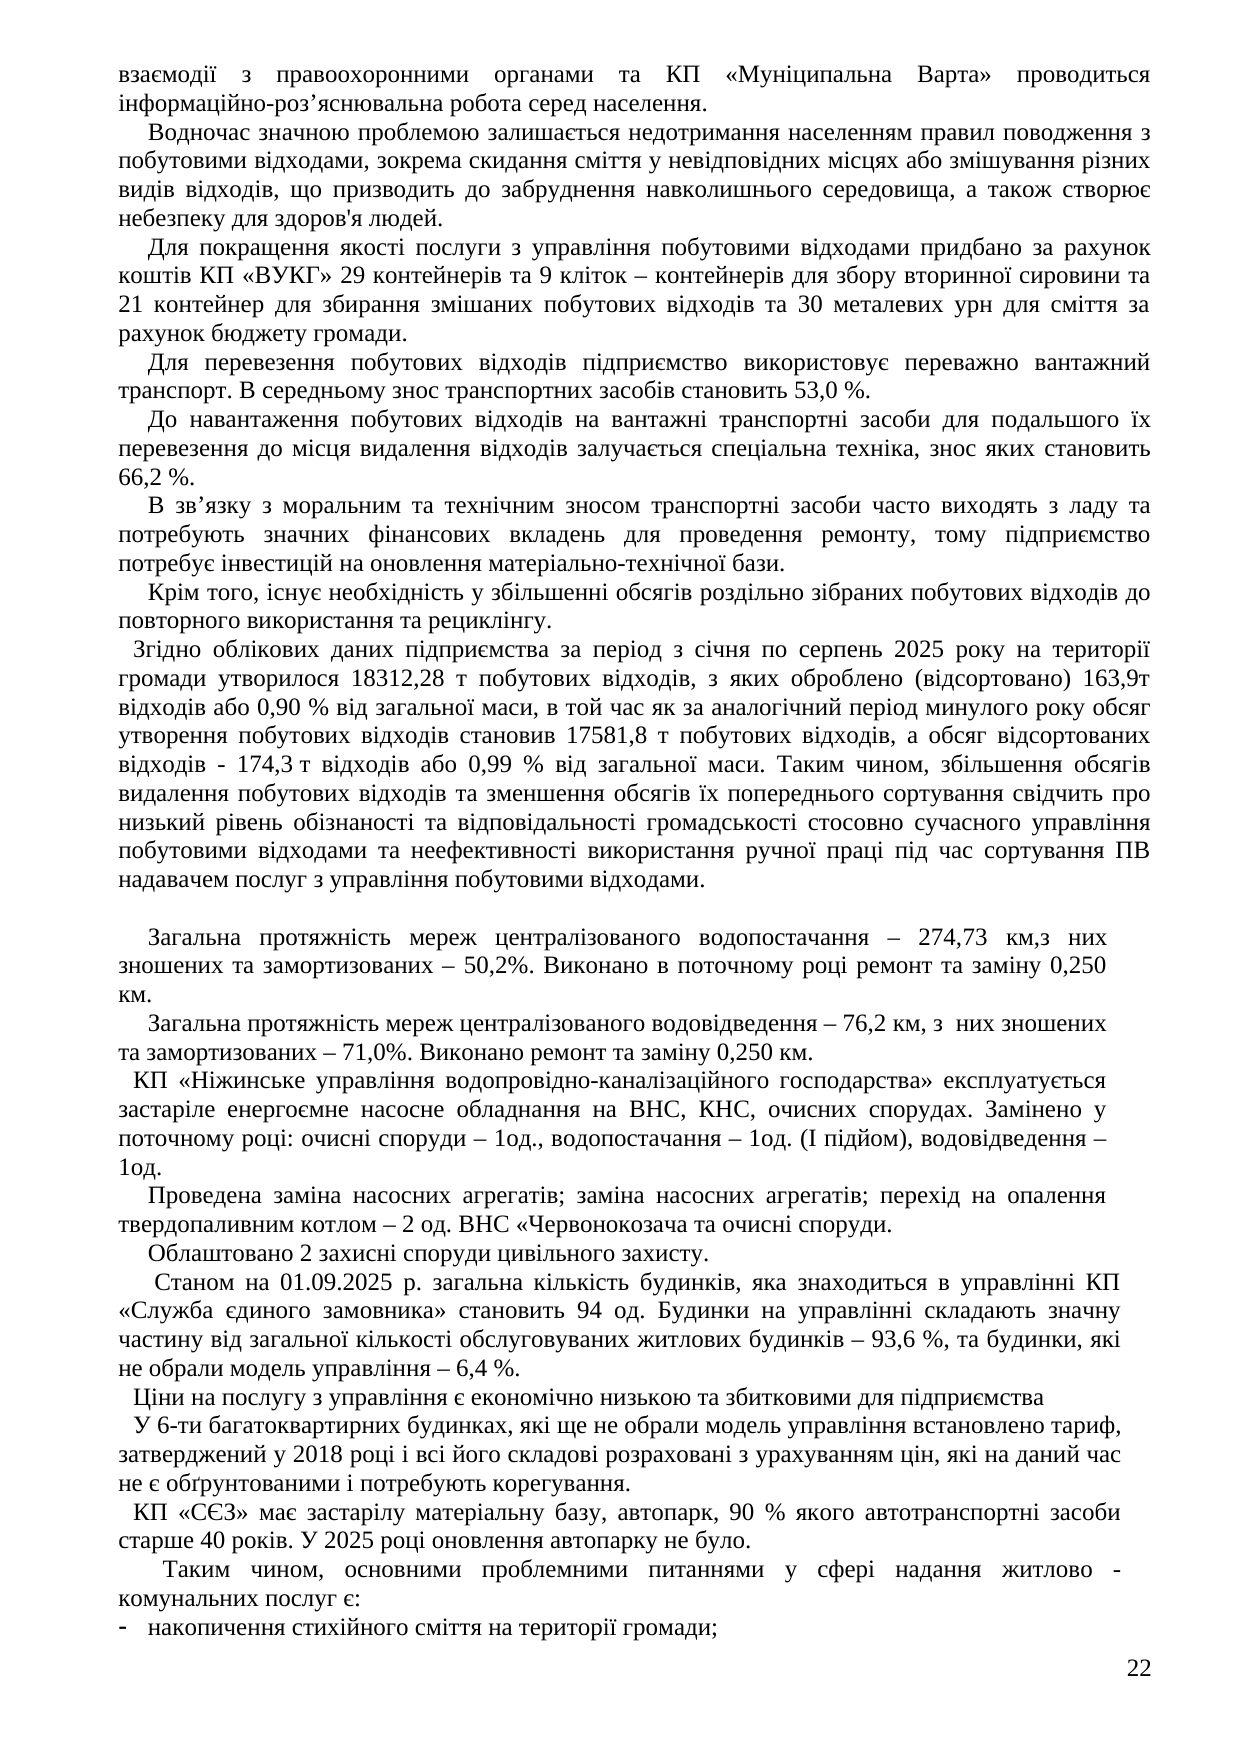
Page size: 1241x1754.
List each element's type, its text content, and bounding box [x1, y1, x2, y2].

list Водночас значною проблемою залишається недотримання населенням правил поводження з побутовими відходами, зокрема скидання сміття у невідповідних місцях або змішування різних видів відходів, що призводить до забруднення навколишнього середовища, а також створює небезпеку для здоров'я людей. [118, 117, 1152, 232]
list Для перевезення побутових відходів підприємство використовує переважно вантажний транспорт. В середньому знос транспортних засобів становить 53,0 %. [118, 347, 1152, 404]
list Для покращення якості послуги з управління побутовими відходами придбано за рахунок коштів КП «ВУКГ» 29 контейнерів та 9 кліток – контейнерів для збору вторинної сировини та 21 контейнер для збирання змішаних побутових відходів та 30 металевих урн для сміття за рахунок бюджету громади. [118, 232, 1152, 347]
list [118, 59, 1152, 117]
text Загальна протяжність мереж централізованого водопостачання – 274,73 км,з них зношених та замортизованих – 50,2%. Виконано в поточному році ремонт та заміну 0,250 км. [118, 922, 1107, 1008]
text Таким чином, основними проблемними питаннями у сфері надання житлово - комунальних послуг є: [118, 1554, 1122, 1612]
list В зв’язку з моральним та технічним зносом транспортні засоби часто виходять з ладу та потребують значних фінансових вкладень для проведення ремонту, тому підприємство потребує інвестицій на оновлення матеріально-технічної бази. [118, 490, 1152, 577]
list Згідно облікових даних підприємства за період з січня по серпень 2025 року на території громади утворилося 18312,28 т побутових відходів, з яких оброблено (відсортовано) 163,9т відходів або 0,90 % від загальної маси, в той час як за аналогічний період минулого року обсяг утворення побутових відходів становив 17581,8 т побутових відходів, а обсяг відсортованих відходів - 174,3 т відходів або 0,99 % від загальної маси. Таким чином, збільшення обсягів видалення побутових відходів та зменшення обсягів їх попереднього сортування свідчить про низький рівень обізнаності та відповідальності громадськості стосовно сучасного управління побутовими відходами та неефективності використання ручної праці під час сортування ПВ надавачем послуг з управління побутовими відходами. [118, 634, 1152, 893]
text Ціни на послугу з управління є економічно низькою та збитковими для підприємства [118, 1382, 1122, 1410]
list До навантаження побутових відходів на вантажні транспортні засоби для подальшого їх перевезення до місця видалення відходів залучається спеціальна техніка, знос яких становить 66,2 %. [118, 404, 1152, 490]
list накопичення стихійного сміття на території громади; [118, 1612, 1152, 1640]
text КП «СЄЗ» має застарілу матеріальну базу, автопарк, 90 % якого автотранспортні засоби старше 40 років. У 2025 році оновлення автопарку не було. [118, 1497, 1122, 1554]
text У 6-ти багатоквартирних будинках, які ще не обрали модель управління встановлено тариф, затверджений у 2018 році і всі його складові розраховані з урахуванням цін, які на даний час не є обґрунтованими і потребують корегування. [118, 1410, 1122, 1497]
text Облаштовано 2 захисні споруди цивільного захисту. [118, 1238, 1107, 1267]
list Крім того, існує необхідність у збільшенні обсягів роздільно зібраних побутових відходів до повторного використання та рециклінгу. [118, 577, 1152, 634]
text Станом на 01.09.2025 р. загальна кількість будинків, яка знаходиться в управлінні КП «Служба єдиного замовника» становить 94 од. Будинки на управлінні складають значну частину від загальної кількості обслуговуваних житлових будинків – 93,6 %, та будинки, які не обрали модель управління – 6,4 %. [118, 1267, 1122, 1382]
text Проведена заміна насосних агрегатів; заміна насосних агрегатів; перехід на опалення твердопаливним котлом – 2 од. ВНС «Червонокозача та очисні споруди. [118, 1180, 1107, 1238]
text КП «Ніжинське управління водопровідно-каналізаційного господарства» експлуатується застаріле енергоємне насосне обладнання на ВНС, КНС, очисних спорудах. Замінено у поточному році: очисні споруди – 1од., водопостачання – 1од. (І підйом), водовідведення – 1од. [118, 1065, 1107, 1180]
text Загальна протяжність мереж централізованого водовідведення – 76,2 км, з них зношених та замортизованих – 71,0%. Виконано ремонт та заміну 0,250 км. [118, 1008, 1107, 1065]
